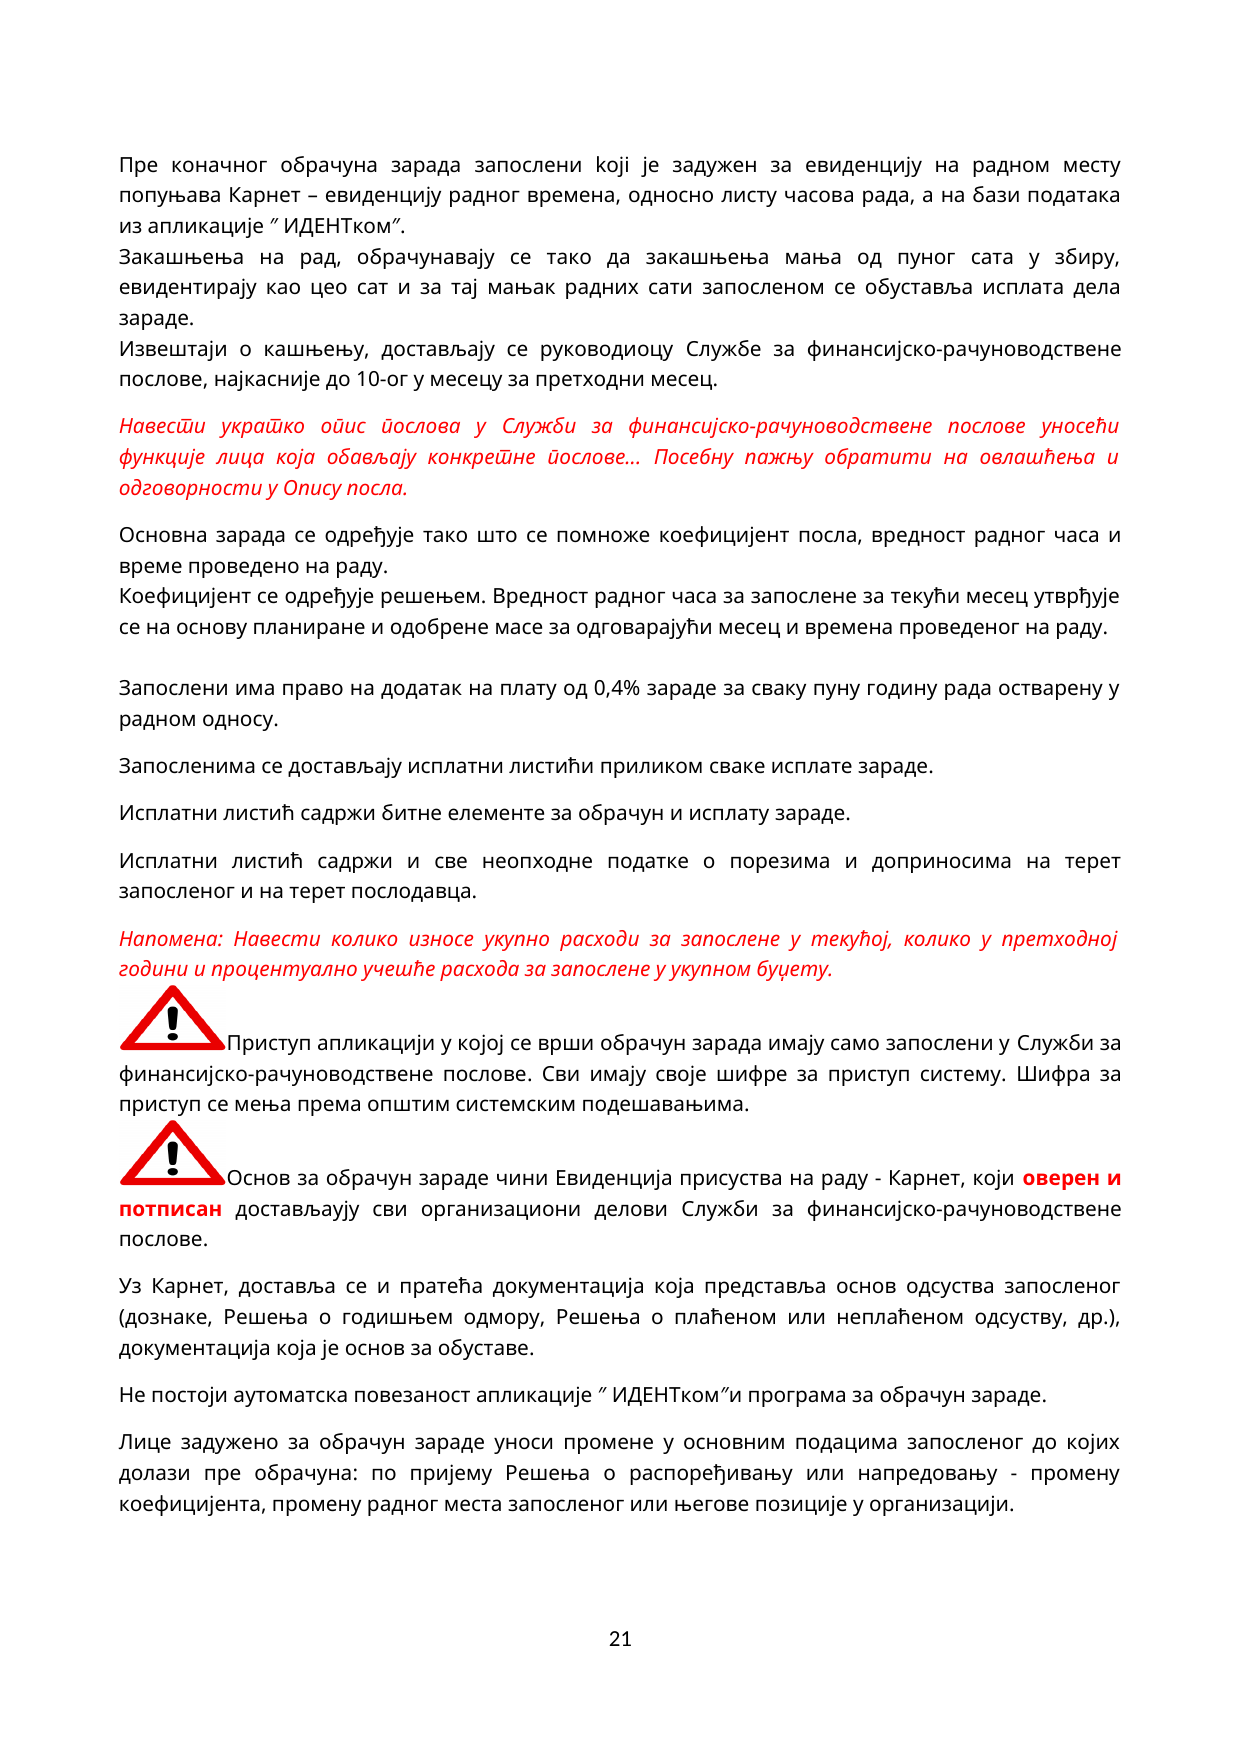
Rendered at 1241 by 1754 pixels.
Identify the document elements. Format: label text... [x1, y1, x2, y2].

text Исплатни листић садржи битне елементе за обрачун и исплату зараде. [118, 798, 1122, 827]
picture [118, 1120, 227, 1186]
text Запослени има право на додатак на плату од 0,4% зараде за сваку пуну годину рада остварену у радном односу. [118, 673, 1122, 732]
text Основна зарада се одређује тако што се помноже коефицијент посла, вредност радног часа и време проведено на раду. [118, 520, 1122, 579]
text Напомена: Навести колико износе укупно расходи за запослене у текућој, колико у претходној години и процентуално учешће расхода за запослене у укупном буџету. [118, 924, 1122, 983]
text Закашњења на рад, обрачунавају се тако да закашњења мања од пуног сата у збиру, евидентирају као цео сат и за тај мањак радних сати запосленом се обуставља исплата дела зараде. [118, 242, 1122, 332]
text Не постоји аутоматска повезаност апликације ″ ИДЕНТком″и програма за обрачун зараде. [118, 1380, 1122, 1409]
text Запосленима се достављају исплатни листићи приликом сваке исплате зараде. [118, 751, 1122, 780]
text Извештаји о кашњењу, достављају се руководиоцу Службе за финансијско-рачуноводствене послове, најкасније до 10-ог у месецу за претходни месец. [118, 334, 1122, 393]
picture [118, 985, 227, 1051]
text Пре коначног обрачуна зарада запослени koji je задужен за евиденцију на радном месту попуњава Карнет – евиденцију радног времена, односно листу часова рада, а на бази података из апликације ″ ИДЕНТком″. [118, 150, 1122, 240]
text Навести укратко опис послова у Служби за финансијско-рачуноводствене послове уносећи функције лица која обављају конкретне послове... Посебну пажњу обратити на овлашћења и одговорности у Опису посла. [118, 412, 1122, 501]
text Уз Карнет, доставља се и пратећа документација која представља основ одсуства запосленог (дознаке, Решења о годишњем одмору, Решења о плаћеном или неплаћеном одсуству, др.), документација која је основ за обуставе. [118, 1272, 1122, 1361]
text Исплатни листић садржи и све неопходне податке о порезима и доприносима на терет запосленог и на терет послодавца. [118, 846, 1122, 905]
text Основ за обрачун зараде чини Евиденција присуства на раду - Карнет, који оверен и потписан достављаују сви организациони делови Служби за финансијско-рачуноводствене послове. [118, 1120, 1122, 1253]
text Коефицијент се одређује решењем. Вредност радног часа за запослене за текући месец утврђује се на основу планиране и одобрене масе за одговарајући месец и времена проведеног на раду. [118, 581, 1122, 641]
text Приступ апликацији у којој се врши обрачун зарада имају само запослени у Служби за финансијско-рачуноводствене послове. Сви имају своје шифре за приступ систему. Шифра за приступ се мења према општим системским подешавањима. [118, 985, 1122, 1118]
text Лице задужено за обрачун зараде уноси промене у основним подацима запосленог до којих долази пре обрачуна: по пријему Решења о распоређивању или напредовању - промену коефицијента, промену радног места запосленог или његове позиције у организацији. [118, 1427, 1122, 1517]
